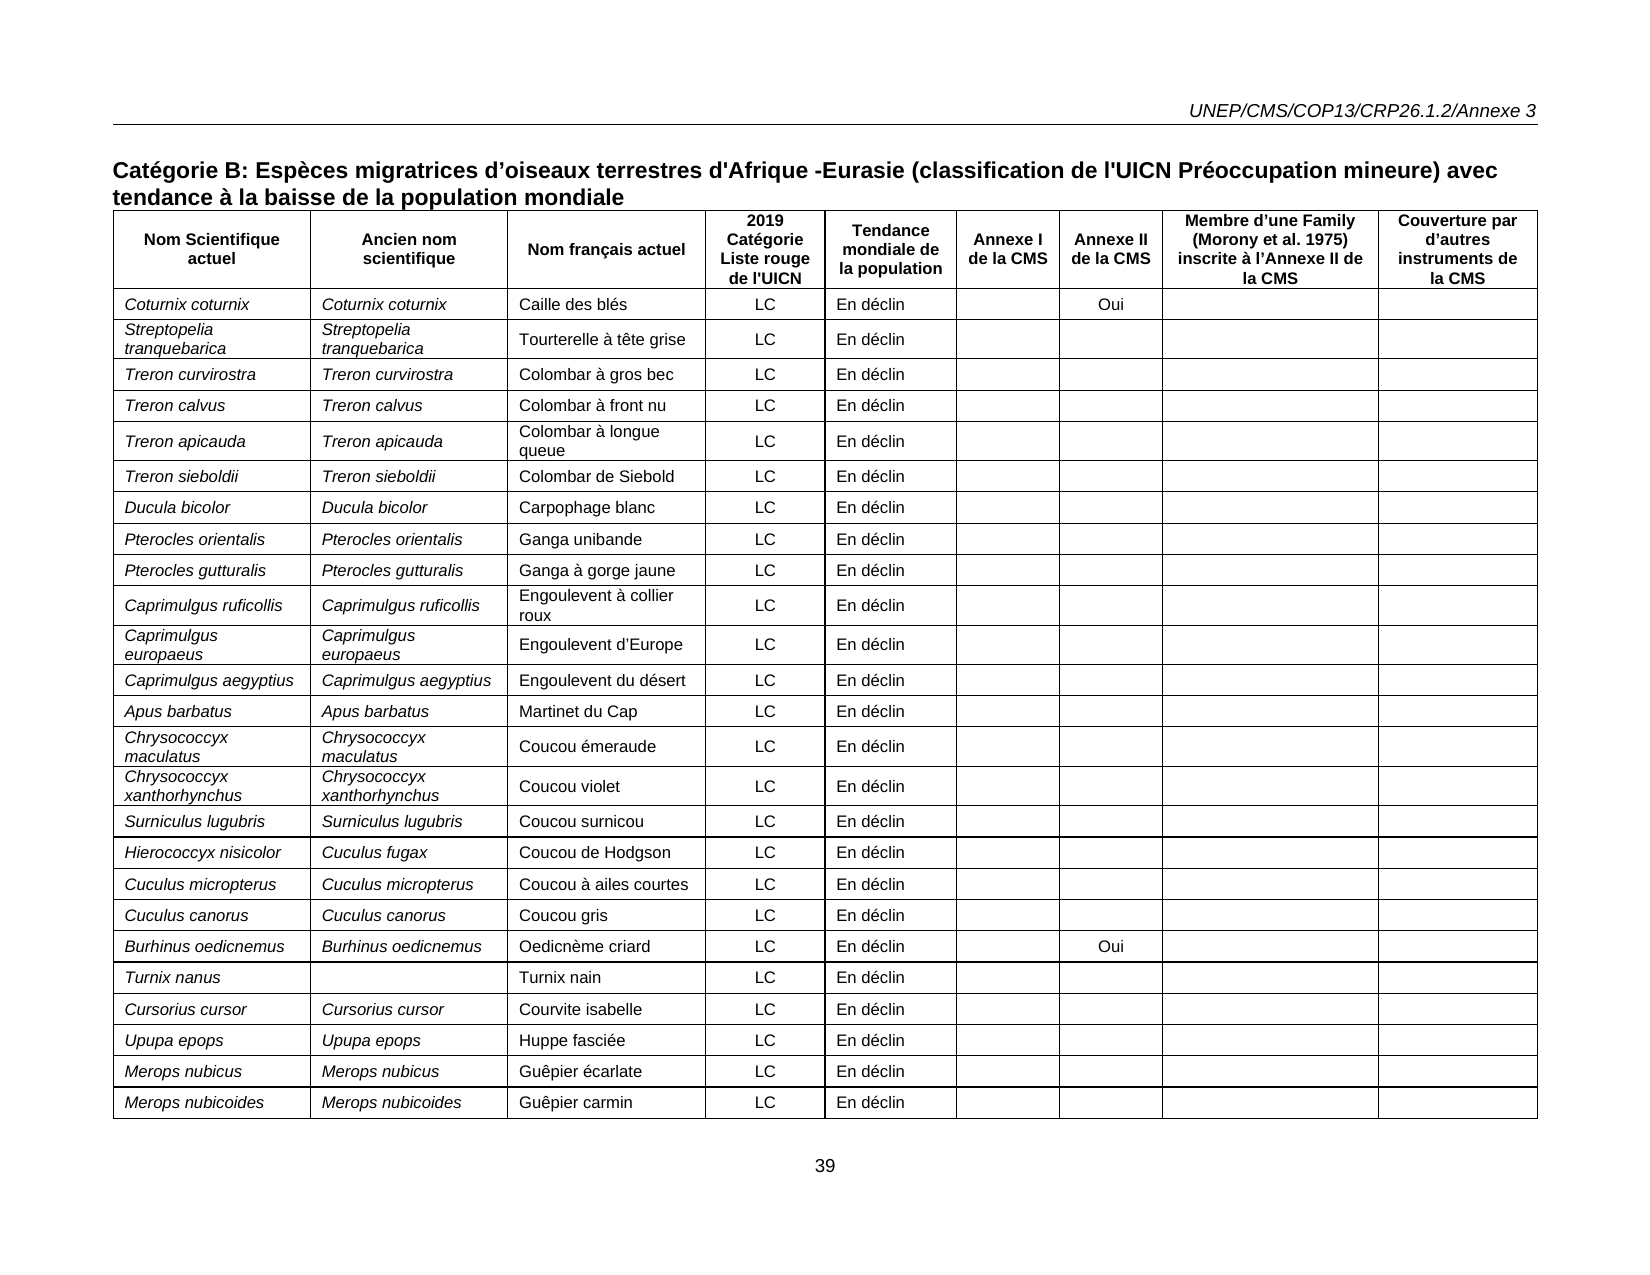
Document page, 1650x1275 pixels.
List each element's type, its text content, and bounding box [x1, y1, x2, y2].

table_cell Caprimulgus aegyptius [114, 665, 310, 695]
table_cell [957, 422, 1059, 460]
table_cell [1379, 806, 1537, 836]
table_cell Hierococcyx nisicolor [114, 838, 310, 868]
table_cell Guêpier écarlate [508, 1056, 705, 1086]
table_cell LC [706, 931, 824, 961]
table_cell [1163, 665, 1378, 695]
table_cell LC [706, 524, 824, 554]
table_cell Burhinus oedicnemus [114, 931, 310, 961]
table_cell [1060, 1025, 1162, 1055]
table_cell En déclin [826, 806, 956, 836]
table_cell [1379, 1056, 1537, 1086]
table_cell Pterocles gutturalis [311, 555, 507, 585]
table_cell [1379, 665, 1537, 695]
table_cell [957, 391, 1059, 421]
table_cell Engoulevent à collier roux [508, 586, 705, 624]
table_cell Caprimulgus ruficollis [114, 586, 310, 624]
table_cell LC [706, 461, 824, 491]
table_cell Turnix nanus [114, 963, 310, 993]
table_cell Coucou de Hodgson [508, 838, 705, 868]
table_cell LC [706, 320, 824, 358]
table_header 2019 Catégorie Liste rouge de l'UICN [706, 211, 824, 288]
table_cell Coucou surnicou [508, 806, 705, 836]
table_cell Cuculus canorus [311, 900, 507, 930]
table_cell [1379, 931, 1537, 961]
table_cell [1060, 1056, 1162, 1086]
table_cell [957, 727, 1059, 766]
table_cell [1379, 461, 1537, 491]
table_cell [1163, 555, 1378, 585]
table_cell En déclin [826, 963, 956, 993]
table_header Ancien nom scientifique [311, 211, 507, 288]
table_cell [1060, 320, 1162, 358]
table_cell [957, 359, 1059, 389]
table_header Couverture par d’autres instruments de la CMS [1379, 211, 1537, 288]
table_cell [311, 963, 507, 993]
table_cell [1060, 838, 1162, 868]
table_cell Caprimulgus europaeus [311, 626, 507, 664]
table_cell Ducula bicolor [114, 492, 310, 523]
table_cell Carpophage blanc [508, 492, 705, 523]
table_cell En déclin [826, 696, 956, 726]
table_cell En déclin [826, 665, 956, 695]
table_cell [1379, 1025, 1537, 1055]
table_cell Chrysococcyx xanthorhynchus [114, 767, 310, 805]
table_cell Cursorius cursor [114, 994, 310, 1024]
table_cell LC [706, 1025, 824, 1055]
table_cell LC [706, 727, 824, 766]
table_cell [1060, 492, 1162, 523]
table_cell [1379, 391, 1537, 421]
table_cell Apus barbatus [114, 696, 310, 726]
table_cell [1379, 900, 1537, 930]
table_cell Merops nubicus [311, 1056, 507, 1086]
table_cell Turnix nain [508, 963, 705, 993]
table_cell [1163, 994, 1378, 1024]
table_cell [1060, 555, 1162, 585]
table_cell Coucou violet [508, 767, 705, 805]
table_cell [1163, 806, 1378, 836]
table_cell Colombar à front nu [508, 391, 705, 421]
table_cell [1379, 727, 1537, 766]
table_cell Tourterelle à tête grise [508, 320, 705, 358]
table_cell En déclin [826, 626, 956, 664]
table_cell [1060, 586, 1162, 624]
table_cell [1379, 359, 1537, 389]
table_cell [1060, 524, 1162, 554]
table_cell [1163, 838, 1378, 868]
table_cell LC [706, 994, 824, 1024]
table_cell En déclin [826, 727, 956, 766]
table_cell Pterocles gutturalis [114, 555, 310, 585]
table_cell En déclin [826, 869, 956, 899]
table_cell [1060, 994, 1162, 1024]
table_cell Treron curvirostra [114, 359, 310, 389]
table_cell Oui [1060, 931, 1162, 961]
table_cell [1060, 359, 1162, 389]
table_cell Coucou émeraude [508, 727, 705, 766]
table_cell [1060, 391, 1162, 421]
table_cell [1060, 422, 1162, 460]
table_cell [1060, 626, 1162, 664]
table_cell [1060, 900, 1162, 930]
table_cell En déclin [826, 524, 956, 554]
table_cell Ganga unibande [508, 524, 705, 554]
table_cell LC [706, 665, 824, 695]
table_cell Surniculus lugubris [311, 806, 507, 836]
table_cell Pterocles orientalis [311, 524, 507, 554]
table_cell LC [706, 586, 824, 624]
table_cell [957, 869, 1059, 899]
table_cell [1163, 727, 1378, 766]
table_cell [1060, 767, 1162, 805]
table_cell LC [706, 696, 824, 726]
table_cell Merops nubicoides [114, 1088, 310, 1118]
table_cell En déclin [826, 900, 956, 930]
table_cell [1163, 767, 1378, 805]
table_cell [1379, 555, 1537, 585]
table_cell [957, 289, 1059, 319]
table_cell En déclin [826, 838, 956, 868]
table_cell [1379, 586, 1537, 624]
table_cell [1163, 626, 1378, 664]
table_cell [1379, 524, 1537, 554]
table_cell [1379, 838, 1537, 868]
table_cell [1379, 869, 1537, 899]
table_cell [957, 1088, 1059, 1118]
table_cell [957, 461, 1059, 491]
table_cell Ganga à gorge jaune [508, 555, 705, 585]
table_cell [957, 524, 1059, 554]
table_cell Treron sieboldii [114, 461, 310, 491]
table_cell [1163, 931, 1378, 961]
table_cell Guêpier carmin [508, 1088, 705, 1118]
table_cell LC [706, 1056, 824, 1086]
table_cell En déclin [826, 492, 956, 523]
table_cell [1379, 1088, 1537, 1118]
table_cell Cuculus micropterus [311, 869, 507, 899]
table_cell LC [706, 806, 824, 836]
table_cell Colombar de Siebold [508, 461, 705, 491]
table_cell [1163, 1056, 1378, 1086]
table_cell [1379, 963, 1537, 993]
table_cell [1060, 461, 1162, 491]
table_header Membre d’une Family (Morony et al. 1975) inscrite à l’Annexe II de la CMS [1163, 211, 1378, 288]
table_cell [1060, 1088, 1162, 1118]
table_cell [1060, 869, 1162, 899]
table_cell Engoulevent d’Europe [508, 626, 705, 664]
table_cell En déclin [826, 1056, 956, 1086]
table_cell En déclin [826, 767, 956, 805]
table_cell [1163, 320, 1378, 358]
table_header Tendance mondiale de la population [826, 211, 956, 288]
table_cell [1060, 696, 1162, 726]
table_cell [1379, 696, 1537, 726]
table_cell En déclin [826, 994, 956, 1024]
table_cell [1163, 391, 1378, 421]
table_cell [1379, 289, 1537, 319]
table_cell [1379, 994, 1537, 1024]
table_cell Apus barbatus [311, 696, 507, 726]
table_cell Coucou à ailes courtes [508, 869, 705, 899]
table_cell [957, 1056, 1059, 1086]
table_cell Colombar à longue queue [508, 422, 705, 460]
table_cell LC [706, 289, 824, 319]
table_cell [957, 900, 1059, 930]
table_cell LC [706, 555, 824, 585]
table_cell En déclin [826, 289, 956, 319]
table_cell Merops nubicoides [311, 1088, 507, 1118]
table_cell [1163, 586, 1378, 624]
table_cell [1163, 963, 1378, 993]
table_cell [1163, 524, 1378, 554]
table_cell LC [706, 391, 824, 421]
table_cell En déclin [826, 1025, 956, 1055]
table_cell Chrysococcyx xanthorhynchus [311, 767, 507, 805]
table_cell [1163, 289, 1378, 319]
table_cell [1163, 869, 1378, 899]
table_cell [957, 626, 1059, 664]
table_cell [957, 320, 1059, 358]
table_cell Colombar à gros bec [508, 359, 705, 389]
table_cell [1060, 806, 1162, 836]
table_cell En déclin [826, 555, 956, 585]
table_cell Caille des blés [508, 289, 705, 319]
table_cell [1163, 1025, 1378, 1055]
table_cell Burhinus oedicnemus [311, 931, 507, 961]
table_cell [957, 665, 1059, 695]
table_cell Pterocles orientalis [114, 524, 310, 554]
table_cell [1163, 900, 1378, 930]
table_cell En déclin [826, 461, 956, 491]
table_cell [1163, 422, 1378, 460]
table_cell [1379, 422, 1537, 460]
table_cell [1163, 461, 1378, 491]
table_cell LC [706, 422, 824, 460]
table_cell [1379, 492, 1537, 523]
table_cell [1379, 320, 1537, 358]
table_cell Chrysococcyx maculatus [311, 727, 507, 766]
table_cell Treron calvus [114, 391, 310, 421]
table_cell LC [706, 359, 824, 389]
table_cell Upupa epops [114, 1025, 310, 1055]
table_cell Streptopelia tranquebarica [114, 320, 310, 358]
table_cell [957, 767, 1059, 805]
table_cell [957, 931, 1059, 961]
table_cell Treron curvirostra [311, 359, 507, 389]
table_cell En déclin [826, 1088, 956, 1118]
table_cell LC [706, 963, 824, 993]
table_cell Cursorius cursor [311, 994, 507, 1024]
table_cell [957, 1025, 1059, 1055]
table_cell LC [706, 869, 824, 899]
table_cell [1163, 696, 1378, 726]
table_cell Martinet du Cap [508, 696, 705, 726]
table_cell Oui [1060, 289, 1162, 319]
table_cell LC [706, 1088, 824, 1118]
table_cell Cuculus fugax [311, 838, 507, 868]
table_cell [1060, 727, 1162, 766]
table_cell Ducula bicolor [311, 492, 507, 523]
table_cell [1060, 963, 1162, 993]
table_cell En déclin [826, 359, 956, 389]
table_cell [957, 492, 1059, 523]
table_cell [957, 555, 1059, 585]
table_cell Streptopelia tranquebarica [311, 320, 507, 358]
table_header Annexe II de la CMS [1060, 211, 1162, 288]
table_cell Oedicnème criard [508, 931, 705, 961]
table_cell Coucou gris [508, 900, 705, 930]
table_cell LC [706, 767, 824, 805]
table_header Nom français actuel [508, 211, 705, 288]
table_cell [1163, 359, 1378, 389]
table_cell LC [706, 492, 824, 523]
table_cell [957, 696, 1059, 726]
table_cell Caprimulgus ruficollis [311, 586, 507, 624]
table_cell Cuculus canorus [114, 900, 310, 930]
table_cell Merops nubicus [114, 1056, 310, 1086]
table_cell Caprimulgus aegyptius [311, 665, 507, 695]
table_header Nom Scientifique actuel [114, 211, 310, 288]
table_cell En déclin [826, 422, 956, 460]
table_cell Coturnix coturnix [311, 289, 507, 319]
table_cell Treron calvus [311, 391, 507, 421]
table_cell LC [706, 626, 824, 664]
table_cell Caprimulgus europaeus [114, 626, 310, 664]
table_cell En déclin [826, 320, 956, 358]
table_cell [957, 586, 1059, 624]
table_cell Engoulevent du désert [508, 665, 705, 695]
table_cell [957, 963, 1059, 993]
table_cell Surniculus lugubris [114, 806, 310, 836]
table_cell Upupa epops [311, 1025, 507, 1055]
table_cell [1379, 626, 1537, 664]
table_cell Courvite isabelle [508, 994, 705, 1024]
table_cell [957, 806, 1059, 836]
table_cell Chrysococcyx maculatus [114, 727, 310, 766]
table_cell En déclin [826, 586, 956, 624]
table_cell [957, 994, 1059, 1024]
table_cell Treron sieboldii [311, 461, 507, 491]
table_cell LC [706, 900, 824, 930]
table_cell [957, 838, 1059, 868]
table_cell Huppe fasciée [508, 1025, 705, 1055]
table_cell En déclin [826, 391, 956, 421]
table_cell Coturnix coturnix [114, 289, 310, 319]
table_cell Cuculus micropterus [114, 869, 310, 899]
text Catégorie B: Espèces migratrices d’oiseaux terrestres d'Afrique -Eurasie (classification de l'UICN Préoccupation mineure) avec tendance à la baisse de la population mondiale [112, 157, 1537, 210]
table_header Annexe I de la CMS [957, 211, 1059, 288]
table_cell En déclin [826, 931, 956, 961]
table_cell Treron apicauda [114, 422, 310, 460]
table_cell [1379, 767, 1537, 805]
table_cell [1163, 492, 1378, 523]
table_cell Treron apicauda [311, 422, 507, 460]
table_cell [1060, 665, 1162, 695]
table_cell [1163, 1088, 1378, 1118]
table_cell LC [706, 838, 824, 868]
